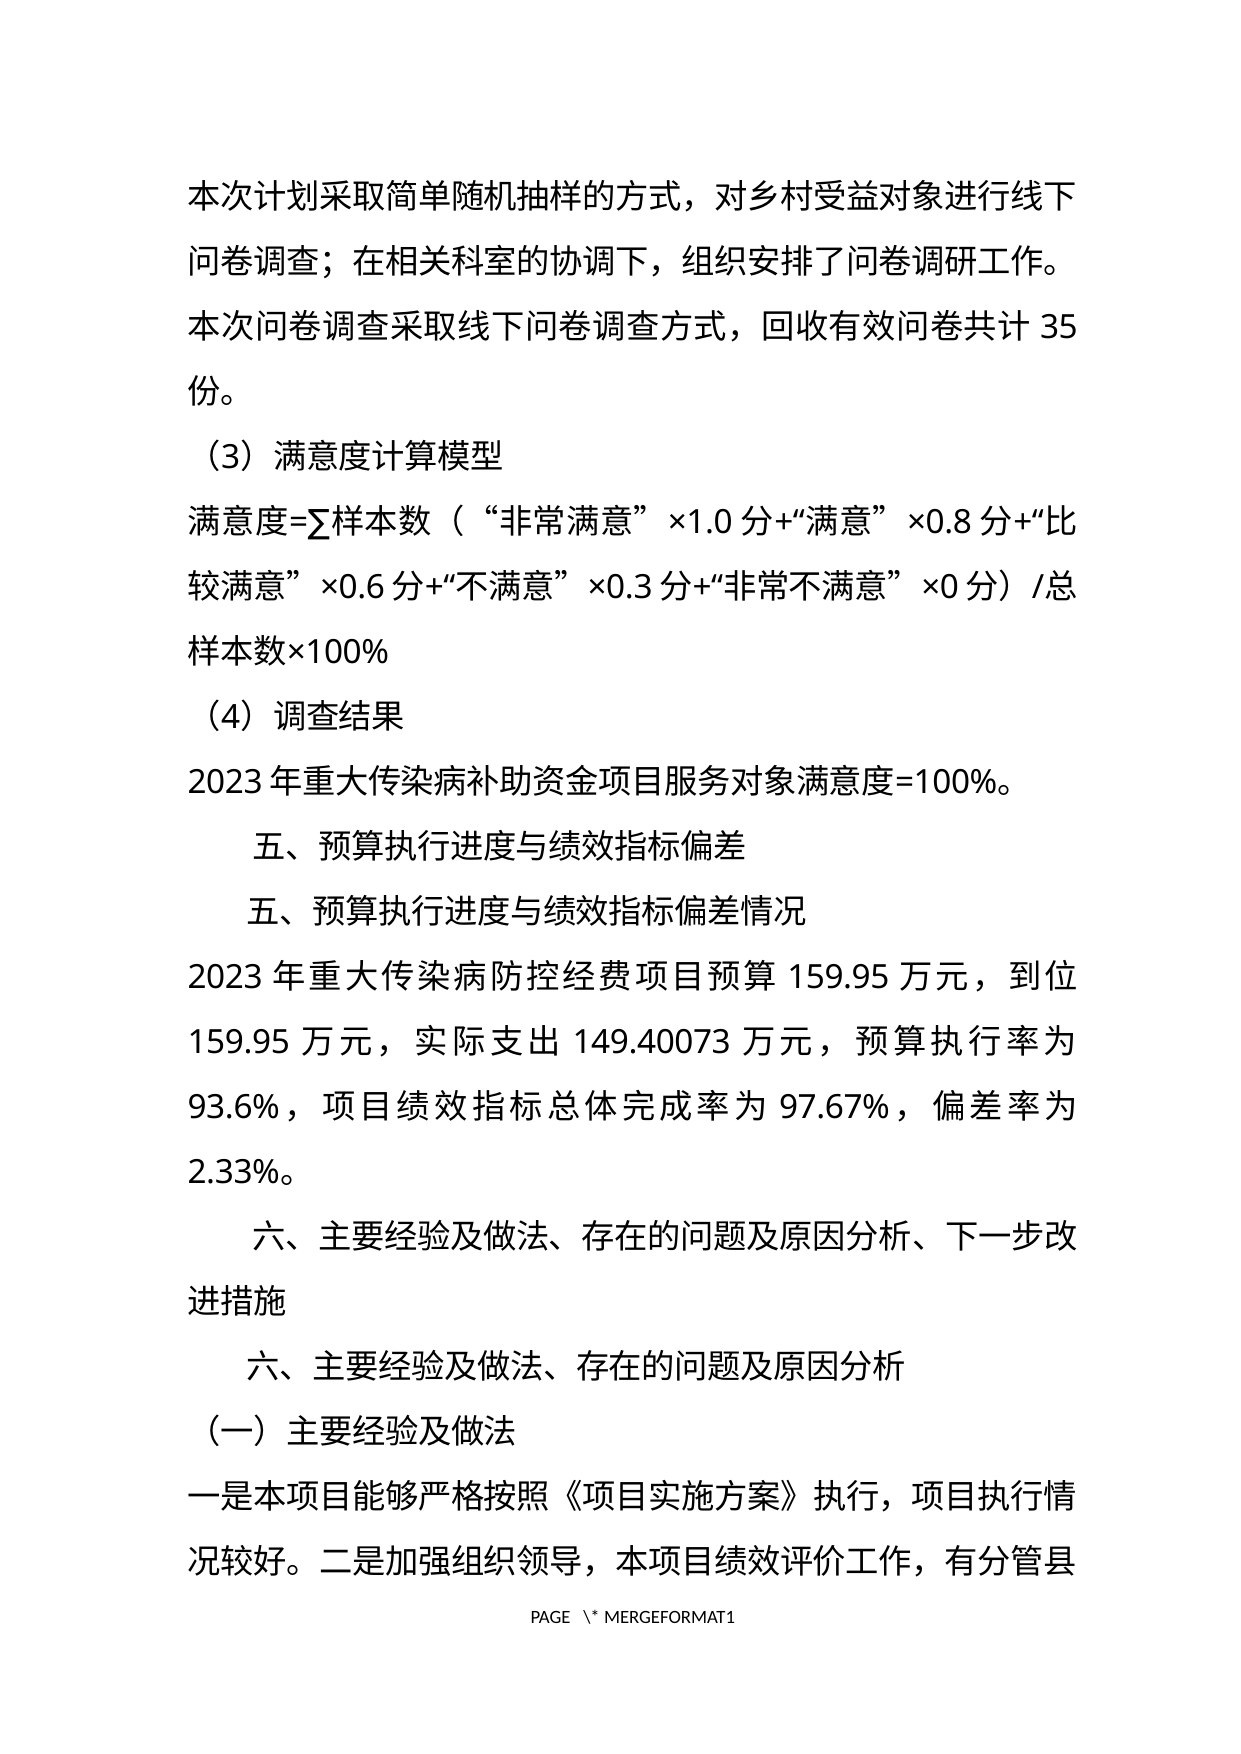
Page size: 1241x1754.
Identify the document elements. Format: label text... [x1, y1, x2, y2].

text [187, 1332, 1078, 1592]
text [187, 162, 1078, 812]
text 六、主要经验及做法、存在的问题及原因分析、下一步改进措施 [187, 1202, 1078, 1332]
text 五、预算执行进度与绩效指标偏差 [187, 812, 1078, 877]
text 五、预算执行进度与绩效指标偏差情况 2023年重大传染病防控经费项目预算159.95万元，到位159.95万元，实际支出149.40073万元，预算执行率为93.6%，项目绩效指标总体完成率为97.67%，偏差率为2.33%。 [187, 877, 1078, 1202]
